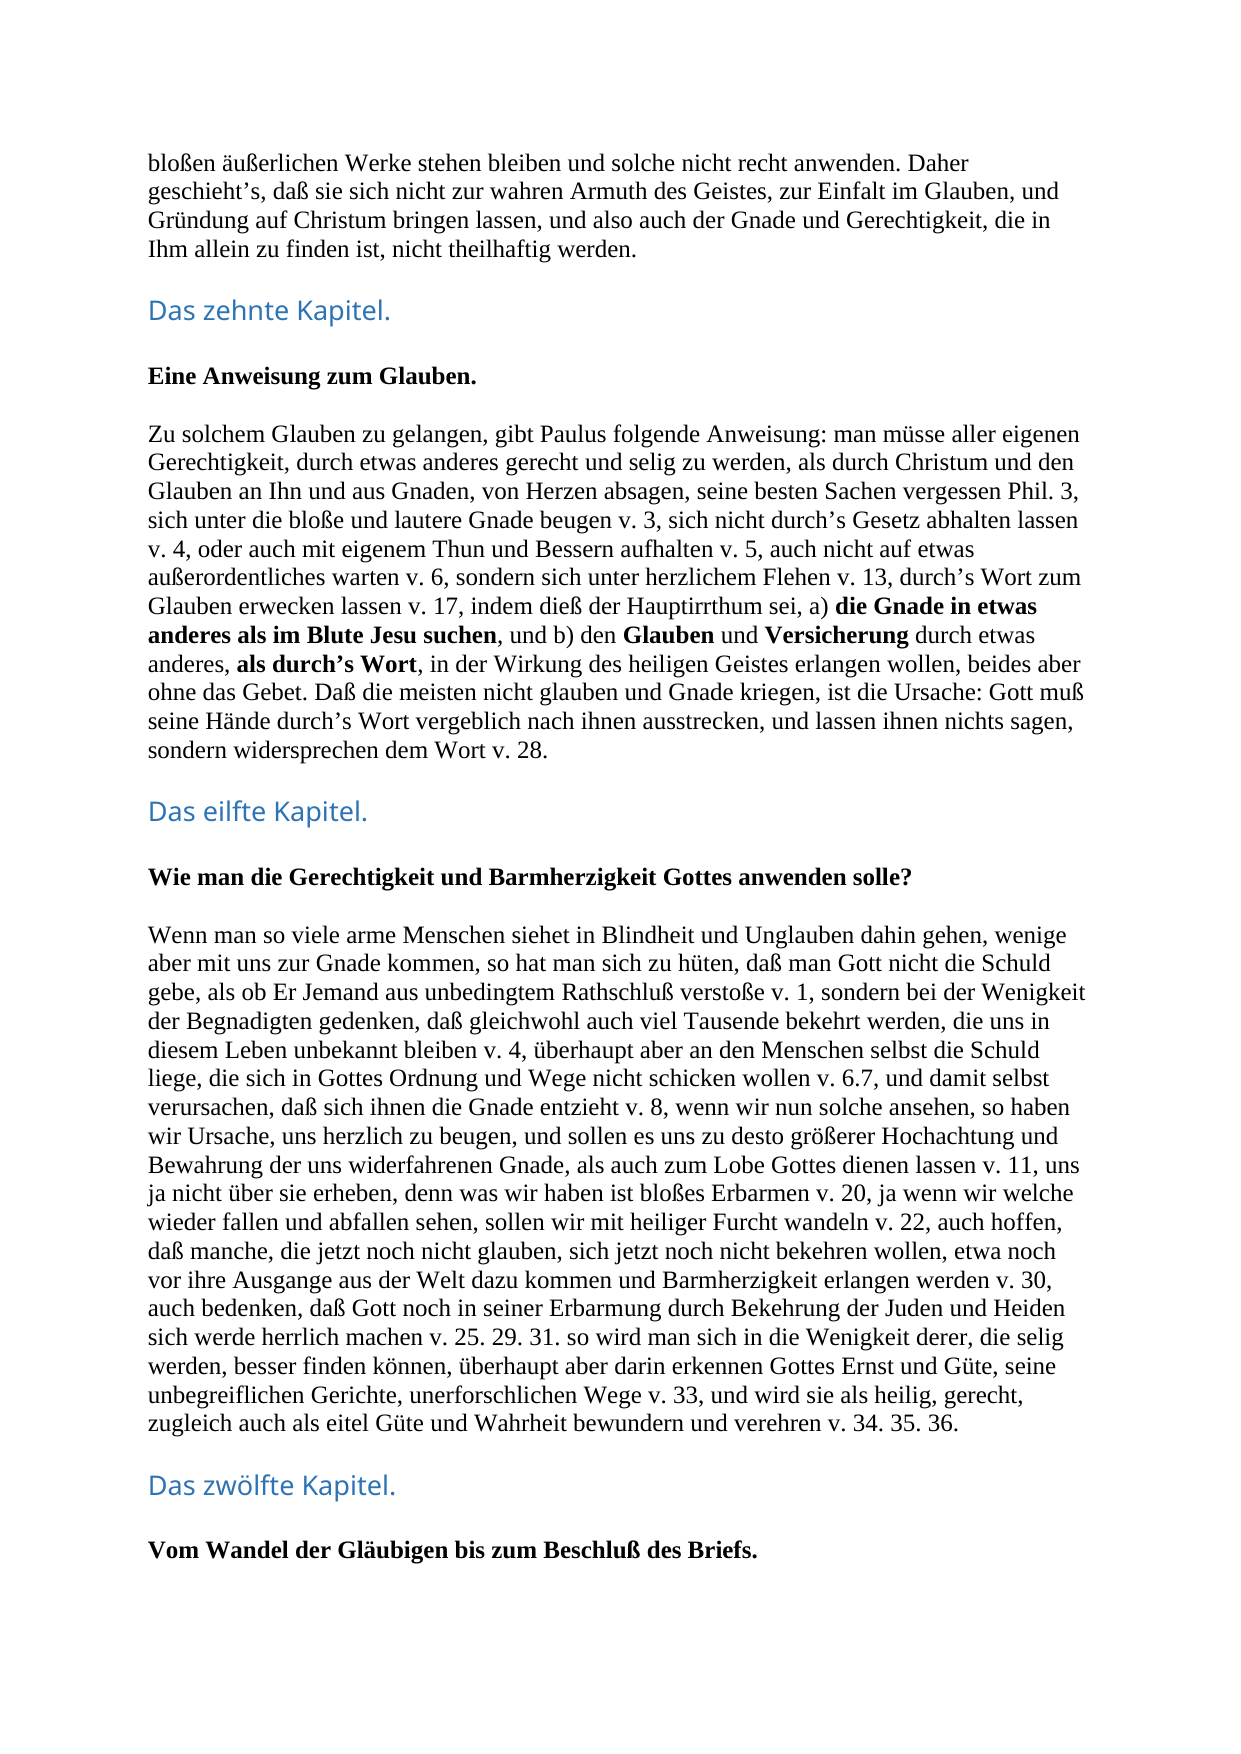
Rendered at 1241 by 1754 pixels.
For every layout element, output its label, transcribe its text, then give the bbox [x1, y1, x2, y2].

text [148, 148, 1093, 263]
subtitle Das zehnte Kapitel. [148, 292, 1093, 329]
subtitle Das eilfte Kapitel. [148, 793, 1093, 830]
text Vom Wandel der Gläubigen bis zum Beschluß des Briefs. [148, 1535, 1093, 1564]
text Eine Anweisung zum Glauben. [148, 361, 1093, 389]
text Wie man die Gerechtigkeit und Barmherzigkeit Gottes anwenden solle? [148, 862, 1093, 891]
subtitle Das zwölfte Kapitel. [148, 1466, 1093, 1503]
text Zu solchem Glauben zu gelangen, gibt Paulus folgende Anweisung: man müsse aller eigenen Gerechtigkeit, durch etwas anderes gerecht und selig zu werden, als durch Christum und den Glauben an Ihn und aus Gnaden, von Herzen absagen, seine besten Sachen vergessen Phil. 3, sich unter die bloße und lautere Gnade beugen v. 3, sich nicht durch’s Gesetz abhalten lassen v. 4, oder auch mit eigenem Thun und Bessern aufhalten v. 5, auch nicht auf etwas außerordentliches warten v. 6, sondern sich unter herzlichem Flehen v. 13, durch’s Wort zum Glauben erwecken lassen v. 17, indem dieß der Hauptirrthum sei, a) die Gnade in etwas anderes als im Blute Jesu suchen, und b) den Glauben und Versicherung durch etwas anderes, als durch’s Wort, in der Wirkung des heiligen Geistes erlangen wollen, beides aber ohne das Gebet. Daß die meisten nicht glauben und Gnade kriegen, ist die Ursache: Gott muß seine Hände durch’s Wort vergeblich nach ihnen ausstrecken, und lassen ihnen nichts sagen, sondern widersprechen dem Wort v. 28. [148, 419, 1093, 764]
text Wenn man so viele arme Menschen siehet in Blindheit und Unglauben dahin gehen, wenige aber mit uns zur Gnade kommen, so hat man sich zu hüten, daß man Gott nicht die Schuld gebe, als ob Er Jemand aus unbedingtem Rathschluß verstoße v. 1, sondern bei der Wenigkeit der Begnadigten gedenken, daß gleichwohl auch viel Tausende bekehrt werden, die uns in diesem Leben unbekannt bleiben v. 4, überhaupt aber an den Menschen selbst die Schuld liege, die sich in Gottes Ordnung und Wege nicht schicken wollen v. 6.7, und damit selbst verursachen, daß sich ihnen die Gnade entzieht v. 8, wenn wir nun solche ansehen, so haben wir Ursache, uns herzlich zu beugen, und sollen es uns zu desto größerer Hochachtung und Bewahrung der uns widerfahrenen Gnade, als auch zum Lobe Gottes dienen lassen v. 11, uns ja nicht über sie erheben, denn was wir haben ist bloßes Erbarmen v. 20, ja wenn wir welche wieder fallen und abfallen sehen, sollen wir mit heiliger Furcht wandeln v. 22, auch hoffen, daß manche, die jetzt noch nicht glauben, sich jetzt noch nicht bekehren wollen, etwa noch vor ihre Ausgange aus der Welt dazu kommen und Barmherzigkeit erlangen werden v. 30, auch bedenken, daß Gott noch in seiner Erbarmung durch Bekehrung der Juden und Heiden sich werde herrlich machen v. 25. 29. 31. so wird man sich in die Wenigkeit derer, die selig werden, besser finden können, überhaupt aber darin erkennen Gottes Ernst und Güte, seine unbegreiflichen Gerichte, unerforschlichen Wege v. 33, und wird sie als heilig, gerecht, zugleich auch als eitel Güte und Wahrheit bewundern und verehren v. 34. 35. 36. [148, 920, 1093, 1437]
